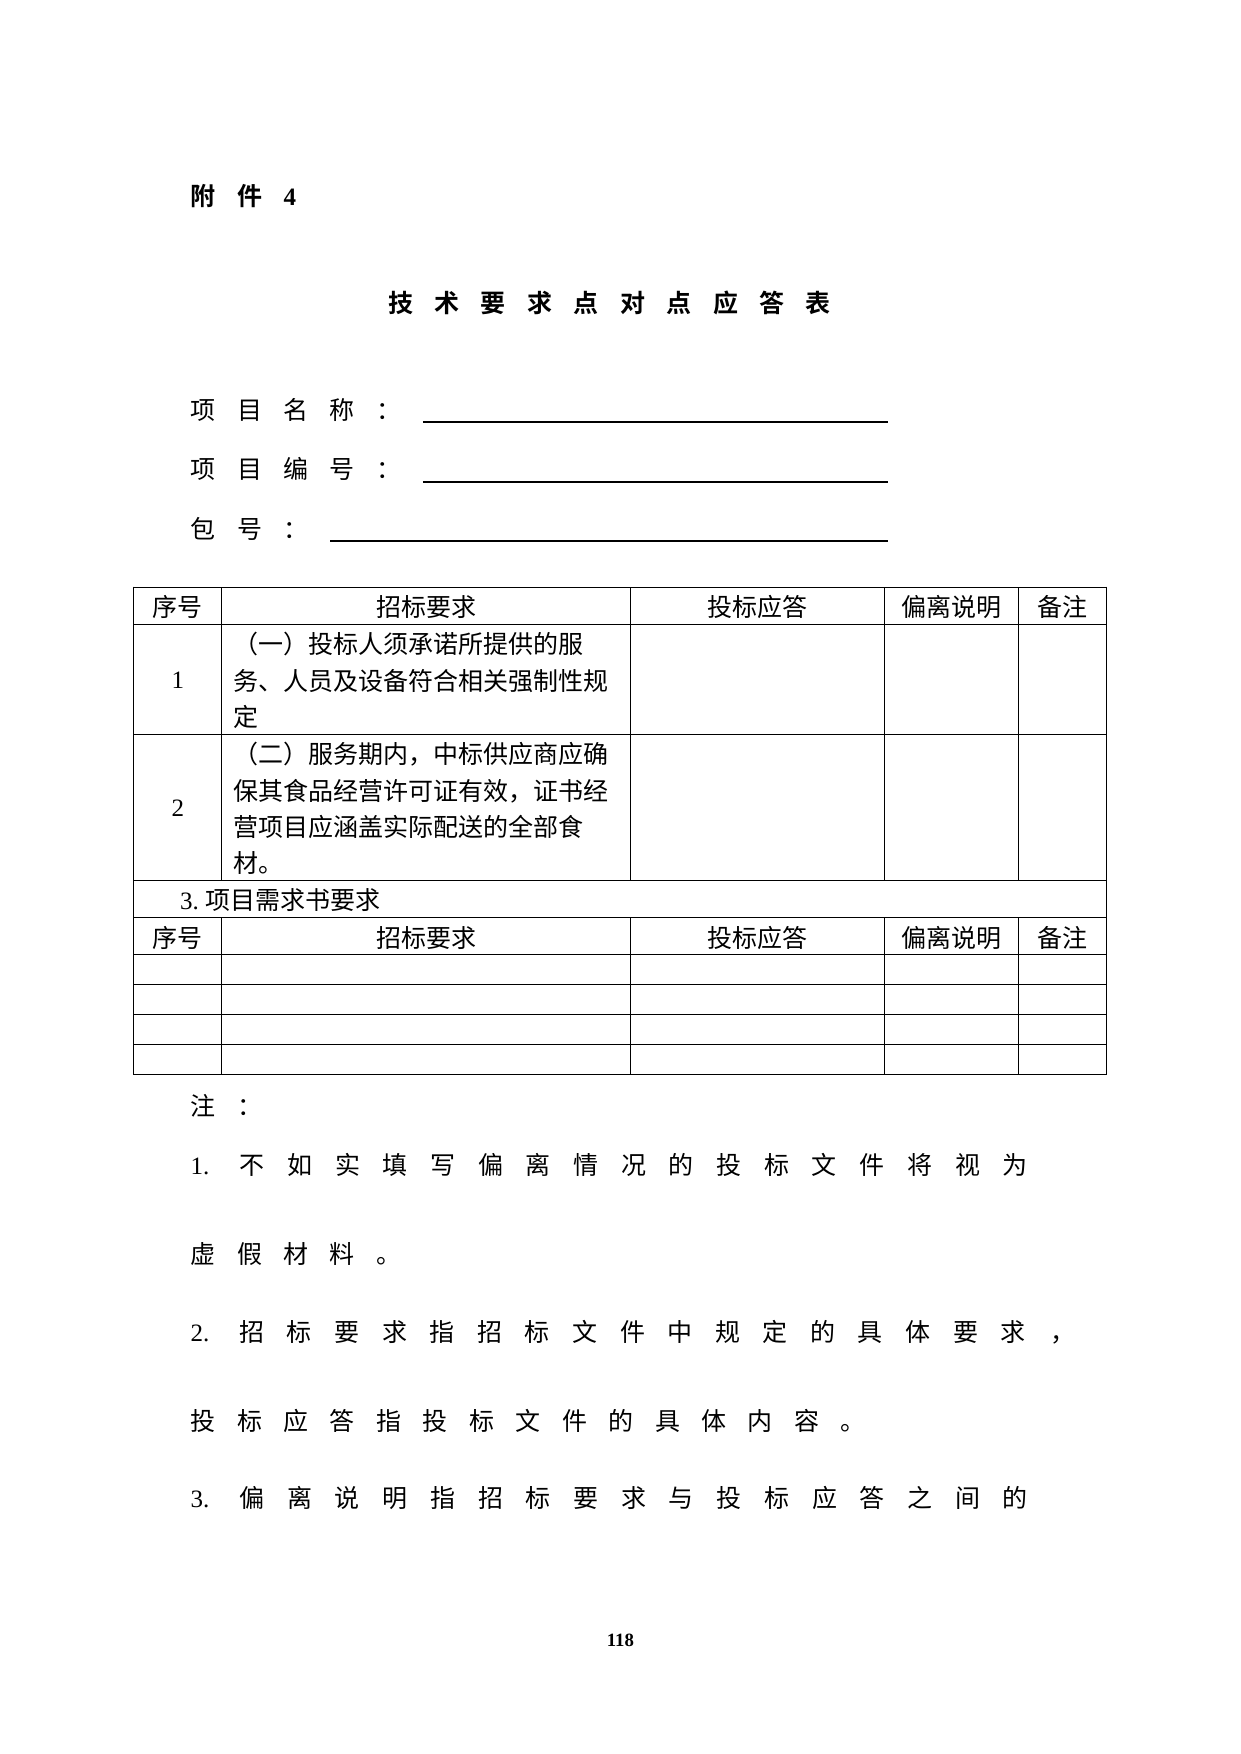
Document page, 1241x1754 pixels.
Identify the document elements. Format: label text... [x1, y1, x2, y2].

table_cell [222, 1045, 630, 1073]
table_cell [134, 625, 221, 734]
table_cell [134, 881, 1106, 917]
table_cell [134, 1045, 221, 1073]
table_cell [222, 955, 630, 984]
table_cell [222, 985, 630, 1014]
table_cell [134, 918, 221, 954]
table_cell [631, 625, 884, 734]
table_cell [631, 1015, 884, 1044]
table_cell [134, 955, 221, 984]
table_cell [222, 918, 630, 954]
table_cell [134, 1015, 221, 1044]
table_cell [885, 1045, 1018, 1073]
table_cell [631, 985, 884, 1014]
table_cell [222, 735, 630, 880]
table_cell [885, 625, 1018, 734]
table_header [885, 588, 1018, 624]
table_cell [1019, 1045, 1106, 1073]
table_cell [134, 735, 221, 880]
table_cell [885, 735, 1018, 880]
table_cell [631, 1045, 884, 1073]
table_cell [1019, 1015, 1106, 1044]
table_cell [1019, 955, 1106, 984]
text 1. 不如实填写偏离情况的投标文件将视为虚假材料。 [190, 1134, 1050, 1282]
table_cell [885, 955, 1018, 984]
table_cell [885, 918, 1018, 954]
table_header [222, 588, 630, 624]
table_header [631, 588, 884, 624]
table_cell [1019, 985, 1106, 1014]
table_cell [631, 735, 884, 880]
text 附件4 [190, 164, 1050, 224]
text 项目编号： [190, 438, 1050, 498]
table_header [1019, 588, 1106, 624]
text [190, 1467, 1050, 1526]
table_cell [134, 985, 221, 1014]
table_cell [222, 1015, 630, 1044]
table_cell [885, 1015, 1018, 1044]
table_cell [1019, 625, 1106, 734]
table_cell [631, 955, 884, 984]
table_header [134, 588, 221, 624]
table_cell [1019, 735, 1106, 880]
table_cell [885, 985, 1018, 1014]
text 包号： [190, 498, 1050, 557]
text 2. 招标要求指招标文件中规定的具体要求，投标应答指投标文件的具体内容。 [190, 1301, 1050, 1449]
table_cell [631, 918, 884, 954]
text 技术要求点对点应答表 [190, 272, 1050, 331]
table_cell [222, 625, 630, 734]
text 注： [190, 1075, 1050, 1134]
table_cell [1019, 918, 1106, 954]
text 项目名称： [190, 379, 1050, 438]
